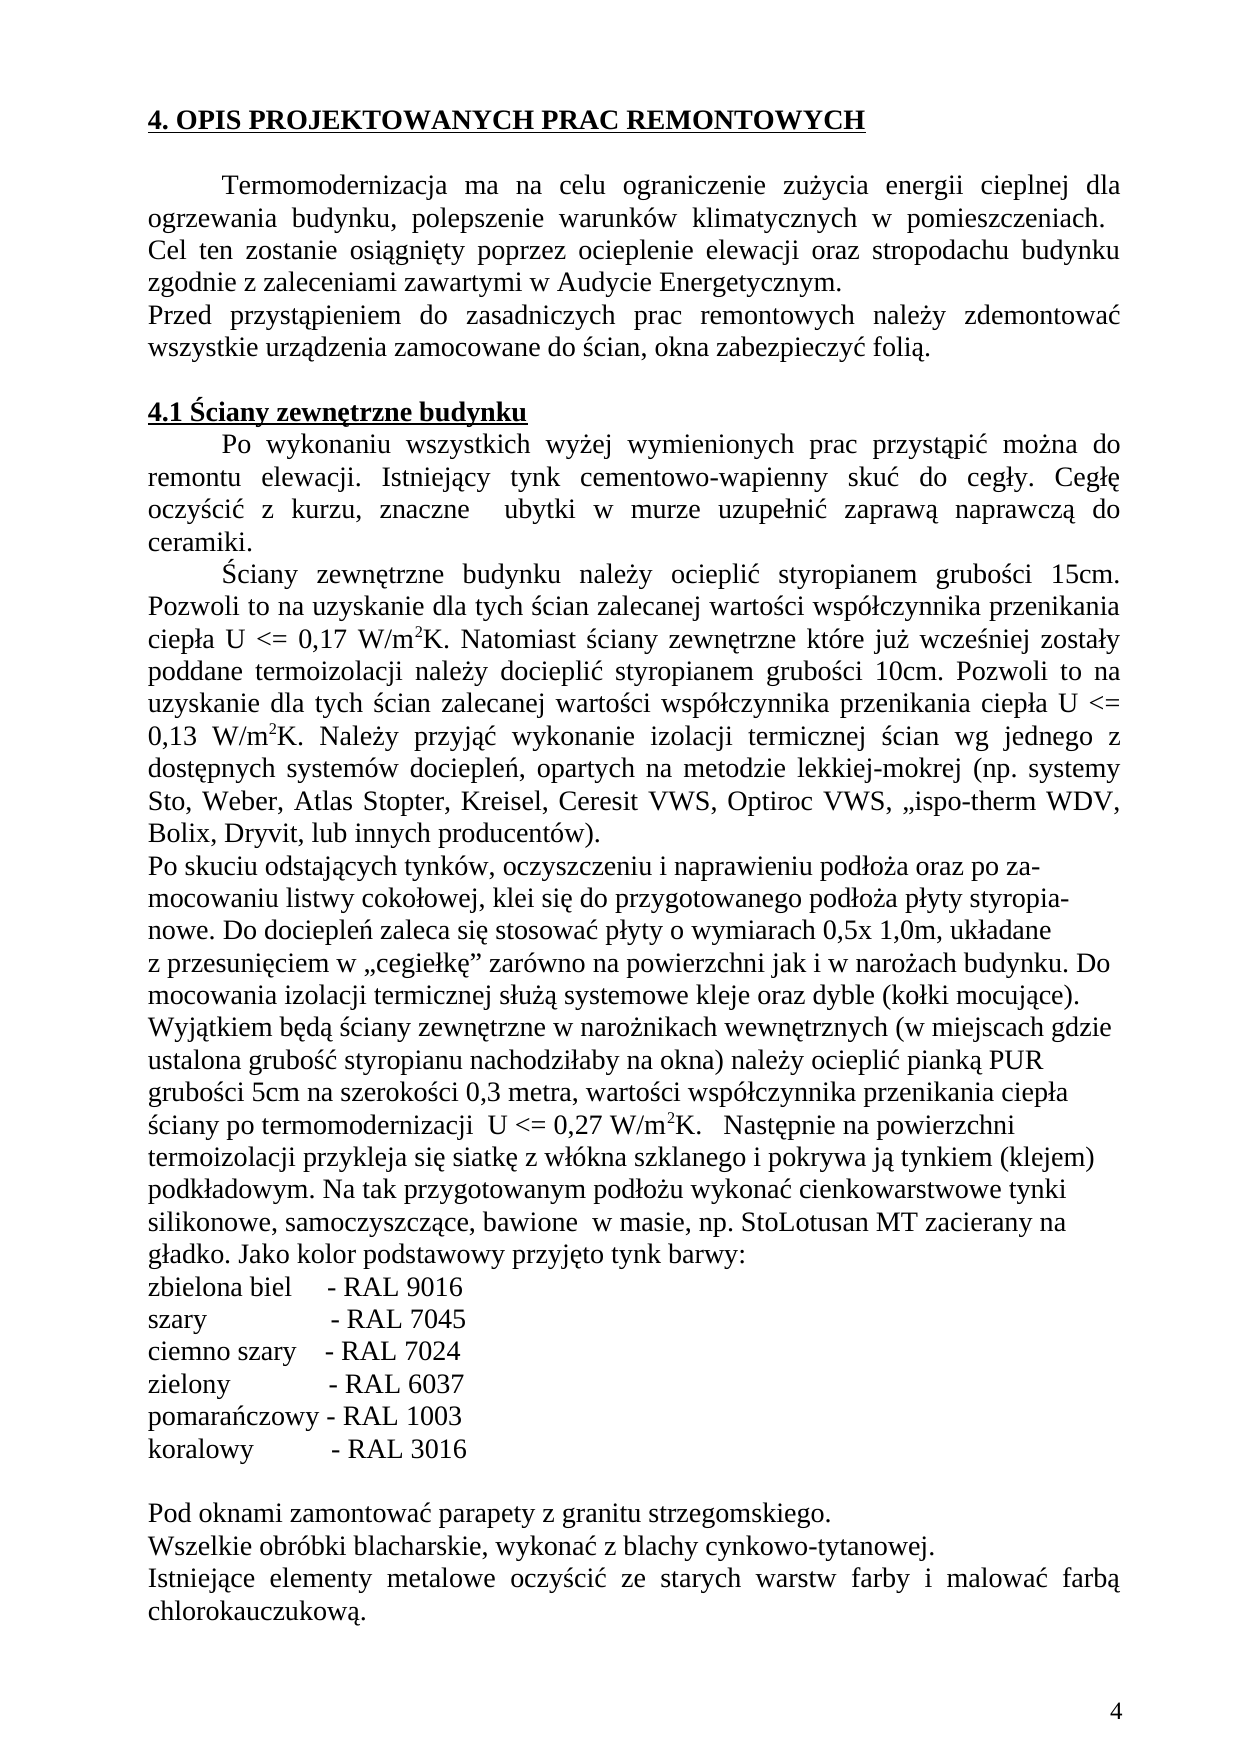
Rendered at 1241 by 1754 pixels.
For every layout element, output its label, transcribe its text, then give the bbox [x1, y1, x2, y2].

text Termomodernizacja ma na celu ograniczenie zużycia energii cieplnej dla ogrzewania budynku, polepszenie warunków klimatycznych w pomieszczeniach. Cel ten zostanie osiągnięty poprzez ocieplenie elewacji oraz stropodachu budynku zgodnie z zaleceniami zawartymi w Audycie Energetycznym. [148, 168, 1122, 298]
text Wszelkie obróbki blacharskie, wykonać z blachy cynkowo-tytanowej. [148, 1529, 1122, 1561]
text koralowy - RAL 3016 [148, 1432, 1122, 1464]
text zielony - RAL 6037 [148, 1367, 1122, 1399]
text 4.1 Ściany zewnętrzne budynku [148, 395, 1122, 427]
text szary - RAL 7045 [148, 1302, 1122, 1334]
text Istniejące elementy metalowe oczyścić ze starych warstw farby i malować farbą chlorokauczukową. [148, 1561, 1122, 1626]
text zbielona biel - RAL 9016 [148, 1270, 1122, 1302]
text 4. OPIS PROJEKTOWANYCH PRAC REMONTOWYCH [148, 103, 1122, 136]
text Przed przystąpieniem do zasadniczych prac remontowych należy zdemontować wszystkie urządzenia zamocowane do ścian, okna zabezpieczyć folią. [148, 298, 1122, 363]
text Po wykonaniu wszystkich wyżej wymienionych prac przystąpić można do remontu elewacji. Istniejący tynk cementowo-wapienny skuć do cegły. Cegłę oczyścić z kurzu, znaczne ubytki w murze uzupełnić zaprawą naprawczą do ceramiki. [148, 427, 1122, 557]
text pomarańczowy - RAL 1003 [148, 1399, 1122, 1432]
text Pod oknami zamontować parapety z granitu strzegomskiego. [148, 1496, 1122, 1529]
text Po skuciu odstających tynków, oczyszczeniu i naprawieniu podłoża oraz po za-mocowaniu listwy cokołowej, klei się do przygotowanego podłoża płyty styropia-nowe. Do dociepleń zaleca się stosować płyty o wymiarach 0,5x 1,0m, układane z przesunięciem w „cegiełkę” zarówno na powierzchni jak i w narożach budynku. Do mocowania izolacji termicznej służą systemowe kleje oraz dyble (kołki mocujące). Wyjątkiem będą ściany zewnętrzne w narożnikach wewnętrznych (w miejscach gdzie ustalona grubość styropianu nachodziłaby na okna) należy ocieplić pianką PUR grubości 5cm na szerokości 0,3 metra, wartości współczynnika przenikania ciepła ściany po termomodernizacji U <= 0,27 W/m2K. Następnie na powierzchni termoizolacji przykleja się siatkę z włókna szklanego i pokrywa ją tynkiem (klejem) podkładowym. Na tak przygotowanym podłożu wykonać cienkowarstwowe tynki silikonowe, samoczyszczące, bawione w masie, np. StoLotusan MT zacierany na gładko. Jako kolor podstawowy przyjęto tynk barwy: [148, 848, 1122, 1270]
text ciemno szary - RAL 7024 [148, 1334, 1122, 1367]
text Ściany zewnętrzne budynku należy ocieplić styropianem grubości 15cm. Pozwoli to na uzyskanie dla tych ścian zalecanej wartości współczynnika przenikania ciepła U <= 0,17 W/m2K. Natomiast ściany zewnętrzne które już wcześniej zostały poddane termoizolacji należy docieplić styropianem grubości 10cm. Pozwoli to na uzyskanie dla tych ścian zalecanej wartości współczynnika przenikania ciepła U <= 0,13 W/m2K. Należy przyjąć wykonanie izolacji termicznej ścian wg jednego z dostępnych systemów dociepleń, opartych na metodzie lekkiej-mokrej (np. systemy Sto, Weber, Atlas Stopter, Kreisel, Ceresit VWS, Optiroc VWS, „ispo-therm WDV, Bolix, Dryvit, lub innych producentów). [148, 557, 1122, 848]
